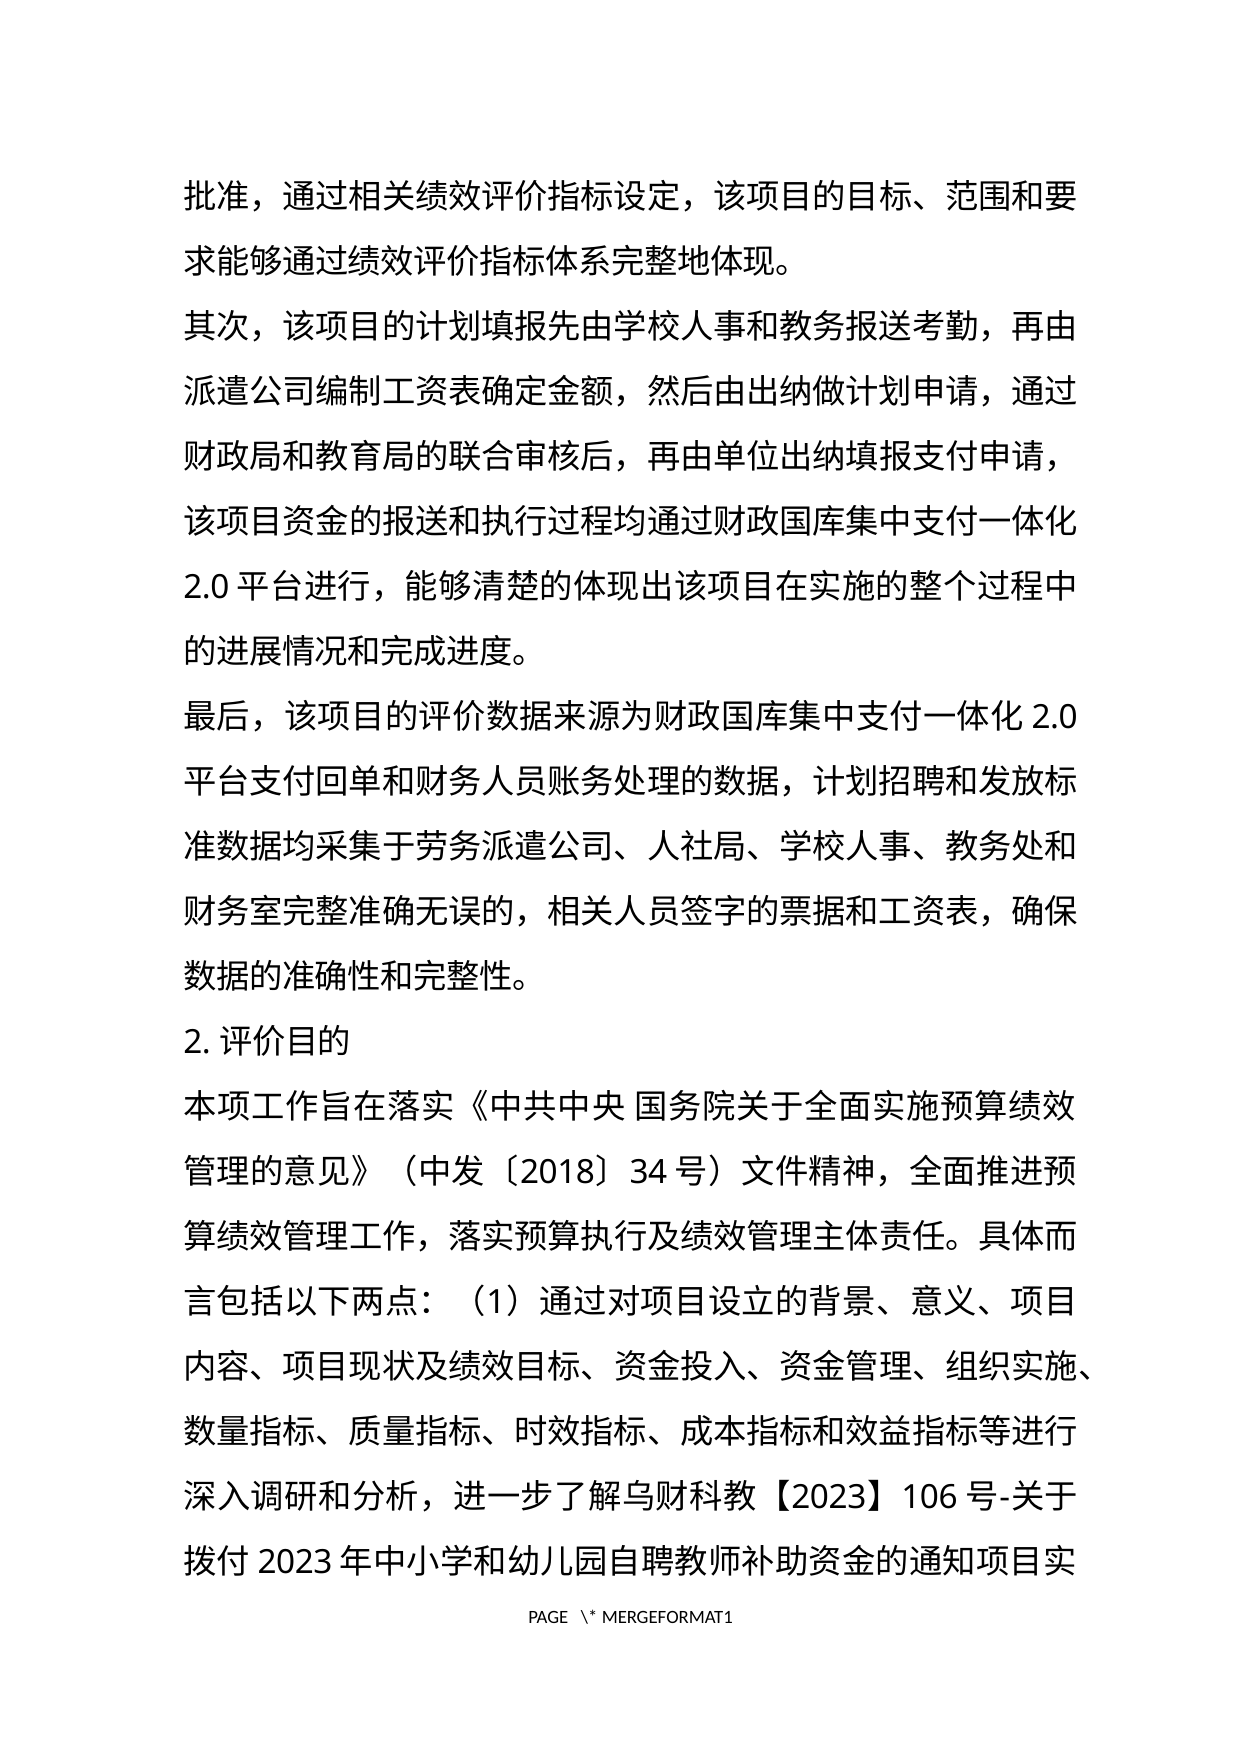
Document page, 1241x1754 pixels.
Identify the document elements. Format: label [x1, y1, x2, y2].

text [183, 162, 1078, 1592]
